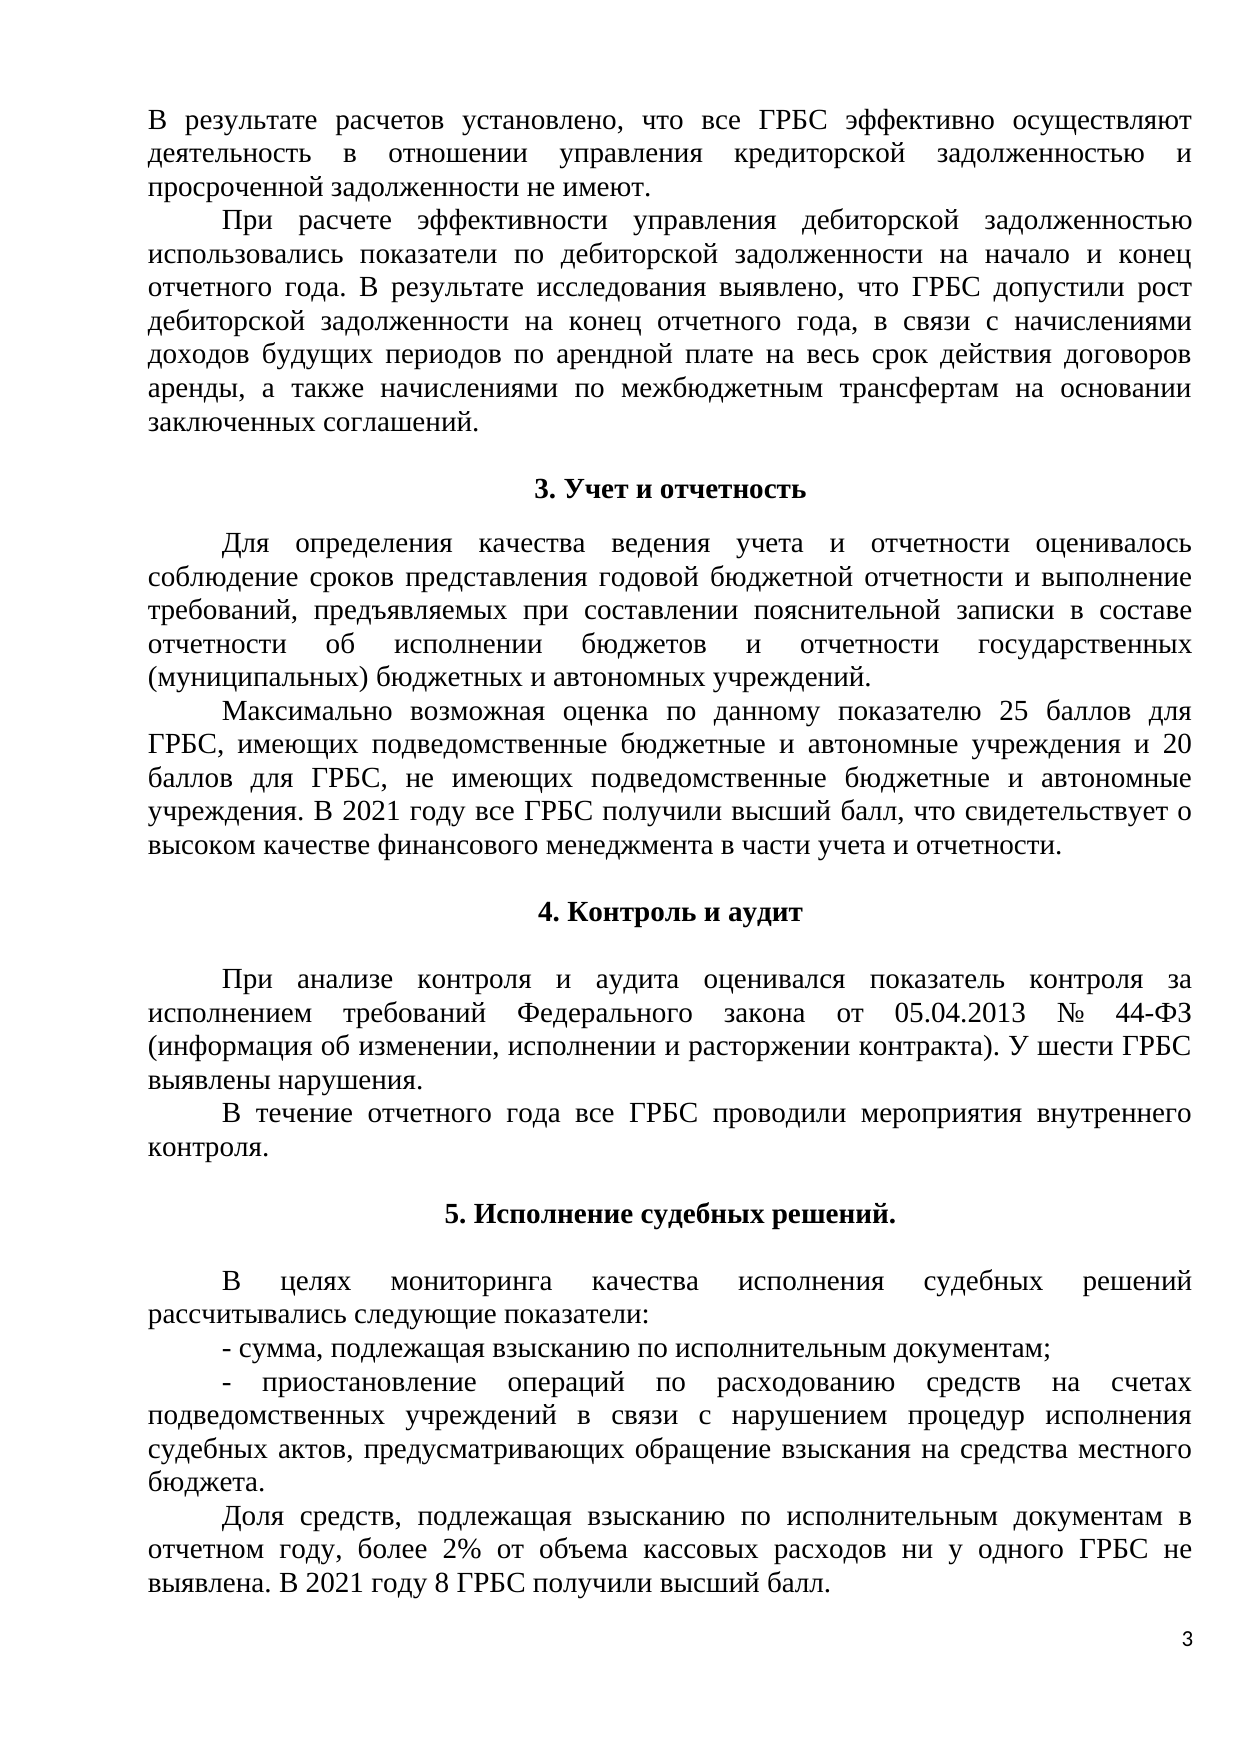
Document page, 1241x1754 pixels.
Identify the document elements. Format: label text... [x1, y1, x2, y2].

text Доля средств, подлежащая взысканию по исполнительным документам в отчетном году, более 2% от объема кассовых расходов ни у одного ГРБС не выявлена. В 2021 году 8 ГРБС получили высший балл. [148, 1498, 1193, 1598]
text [148, 102, 1193, 202]
text - приостановление операций по расходованию средств на счетах подведомственных учреждений в связи с нарушением процедур исполнения судебных актов, предусматривающих обращение взыскания на средства местного бюджета. [148, 1364, 1193, 1498]
text - сумма, подлежащая взысканию по исполнительным документам; [148, 1330, 1193, 1364]
text 3. Учет и отчетность [148, 471, 1193, 504]
text Максимально возможная оценка по данному показателю 25 баллов для ГРБС, имеющих подведомственные бюджетные и автономные учреждения и 20 баллов для ГРБС, не имеющих подведомственные бюджетные и автономные учреждения. В 2021 году все ГРБС получили высший балл, что свидетельствует о высоком качестве финансового менеджмента в части учета и отчетности. [148, 693, 1193, 861]
text Для определения качества ведения учета и отчетности оценивалось соблюдение сроков представления годовой бюджетной отчетности и выполнение требований, предъявляемых при составлении пояснительной записки в составе отчетности об исполнении бюджетов и отчетности государственных (муниципальных) бюджетных и автономных учреждений. [148, 525, 1193, 693]
text 5. Исполнение судебных решений. [148, 1196, 1193, 1229]
text При анализе контроля и аудита оценивался показатель контроля за исполнением требований Федерального закона от 05.04.2013 № 44-ФЗ (информация об изменении, исполнении и расторжении контракта). У шести ГРБС выявлены нарушения. [148, 961, 1193, 1095]
text При расчете эффективности управления дебиторской задолженностью использовались показатели по дебиторской задолженности на начало и конец отчетного года. В результате исследования выявлено, что ГРБС допустили рост дебиторской задолженности на конец отчетного года, в связи с начислениями доходов будущих периодов по арендной плате на весь срок действия договоров аренды, а также начислениями по межбюджетным трансфертам на основании заключенных соглашений. [148, 202, 1193, 437]
text В целях мониторинга качества исполнения судебных решений рассчитывались следующие показатели: [148, 1263, 1193, 1330]
text В течение отчетного года все ГРБС проводили мероприятия внутреннего контроля. [148, 1095, 1193, 1162]
text 4. Контроль и аудит [148, 894, 1193, 928]
